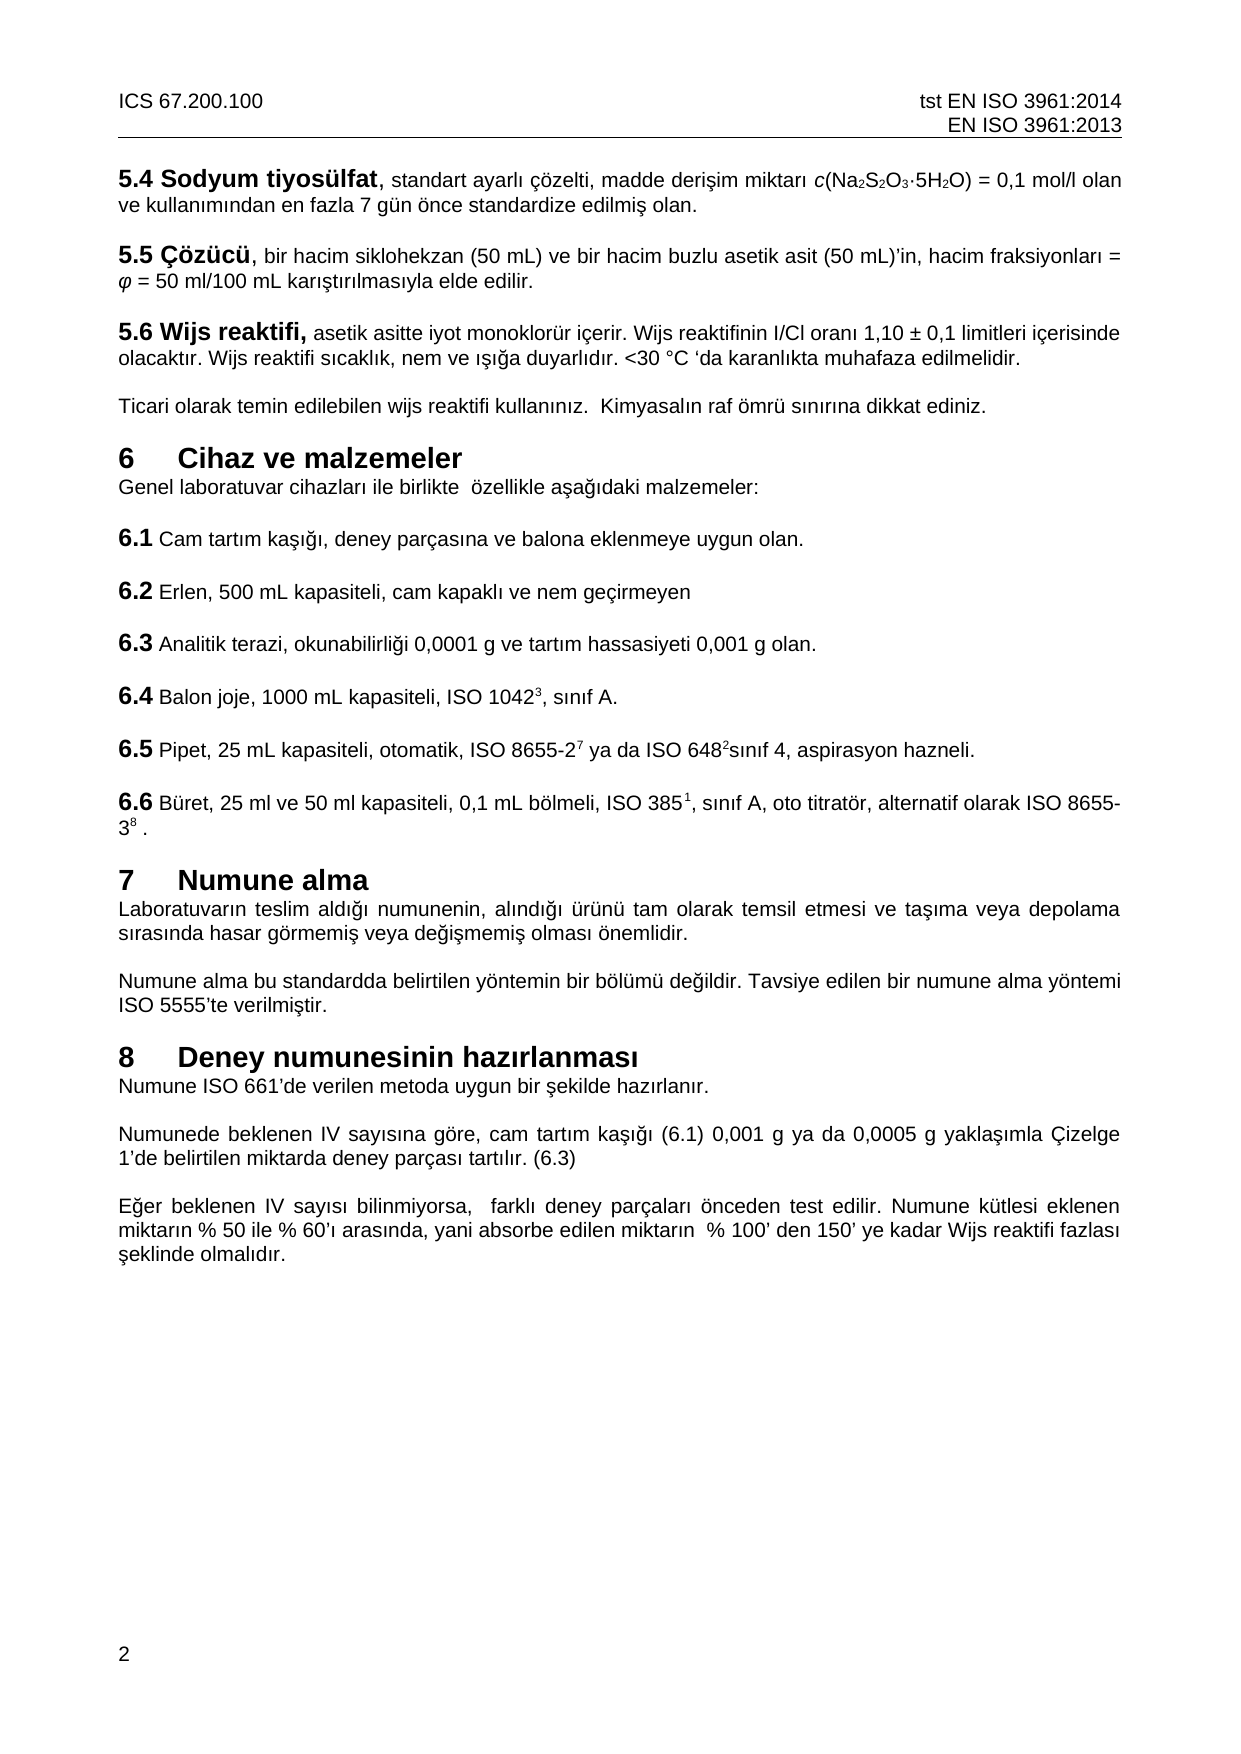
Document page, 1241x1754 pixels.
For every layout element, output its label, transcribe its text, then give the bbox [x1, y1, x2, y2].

text 6.6 Büret, 25 ml ve 50 ml kapasiteli, 0,1 mL bölmeli, ISO 3851, sınıf A, oto titratör, alternatif olarak ISO 8655-38 . [118, 787, 1122, 839]
subtitle 8 Deney numunesinin hazırlanması [118, 1041, 1122, 1074]
text Eğer beklenen IV sayısı bilinmiyorsa, farklı deney parçaları önceden test edilir. Numune kütlesi eklenen miktarın % 50 ile % 60’ı arasında, yani absorbe edilen miktarın % 100’ den 150’ ye kadar Wijs reaktifi fazlası şeklinde olmalıdır. [118, 1194, 1122, 1266]
text 6.1 Cam tartım kaşığı, deney parçasına ve balona eklenmeye uygun olan. [118, 523, 1122, 552]
text 6.3 Analitik terazi, okunabilirliği 0,0001 g ve tartım hassasiyeti 0,001 g olan. [118, 628, 1122, 657]
text Numune alma bu standardda belirtilen yöntemin bir bölümü değildir. Tavsiye edilen bir numune alma yöntemi ISO 5555’te verilmiştir. [118, 969, 1122, 1017]
text 6.2 Erlen, 500 mL kapasiteli, cam kapaklı ve nem geçirmeyen [118, 576, 1122, 604]
text 5.5 Çözücü, bir hacim siklohekzan (50 mL) ve bir hacim buzlu asetik asit (50 mL)’in, hacim fraksiyonları = φ = 50 ml/100 mL karıştırılmasıyla elde edilir. [118, 240, 1122, 293]
subtitle 7 Numune alma [118, 863, 1122, 897]
text Numune ISO 661’de verilen metoda uygun bir şekilde hazırlanır. [118, 1074, 1122, 1098]
text Ticari olarak temin edilebilen wijs reaktifi kullanınız. Kimyasalın raf ömrü sınırına dikkat ediniz. [118, 394, 1122, 418]
text 5.6 Wijs reaktifi, asetik asitte iyot monoklorür içerir. Wijs reaktifinin I/Cl oranı 1,10 ± 0,1 limitleri içerisinde olacaktır. Wijs reaktifi sıcaklık, nem ve ışığa duyarlıdır. <30 °C ‘da karanlıkta muhafaza edilmelidir. [118, 317, 1122, 370]
text 6.5 Pipet, 25 mL kapasiteli, otomatik, ISO 8655-27 ya da ISO 6482sınıf 4, aspirasyon hazneli. [118, 734, 1122, 763]
text Genel laboratuvar cihazları ile birlikte özellikle aşağıdaki malzemeler: [118, 475, 1122, 499]
text Numunede beklenen IV sayısına göre, cam tartım kaşığı (6.1) 0,001 g ya da 0,0005 g yaklaşımla Çizelge 1’de belirtilen miktarda deney parçası tartılır. (6.3) [118, 1122, 1122, 1170]
text 6.4 Balon joje, 1000 mL kapasiteli, ISO 10423, sınıf A. [118, 681, 1122, 710]
text Laboratuvarın teslim aldığı numunenin, alındığı ürünü tam olarak temsil etmesi ve taşıma veya depolama sırasında hasar görmemiş veya değişmemiş olması önemlidir. [118, 897, 1122, 945]
text 5.4 Sodyum tiyosülfat, standart ayarlı çözelti, madde derişim miktarı c(Na2S2O3·5H2O) = 0,1 mol/l olan ve kullanımından en fazla 7 gün önce standardize edilmiş olan. [118, 164, 1122, 216]
subtitle 6 Cihaz ve malzemeler [118, 442, 1122, 475]
